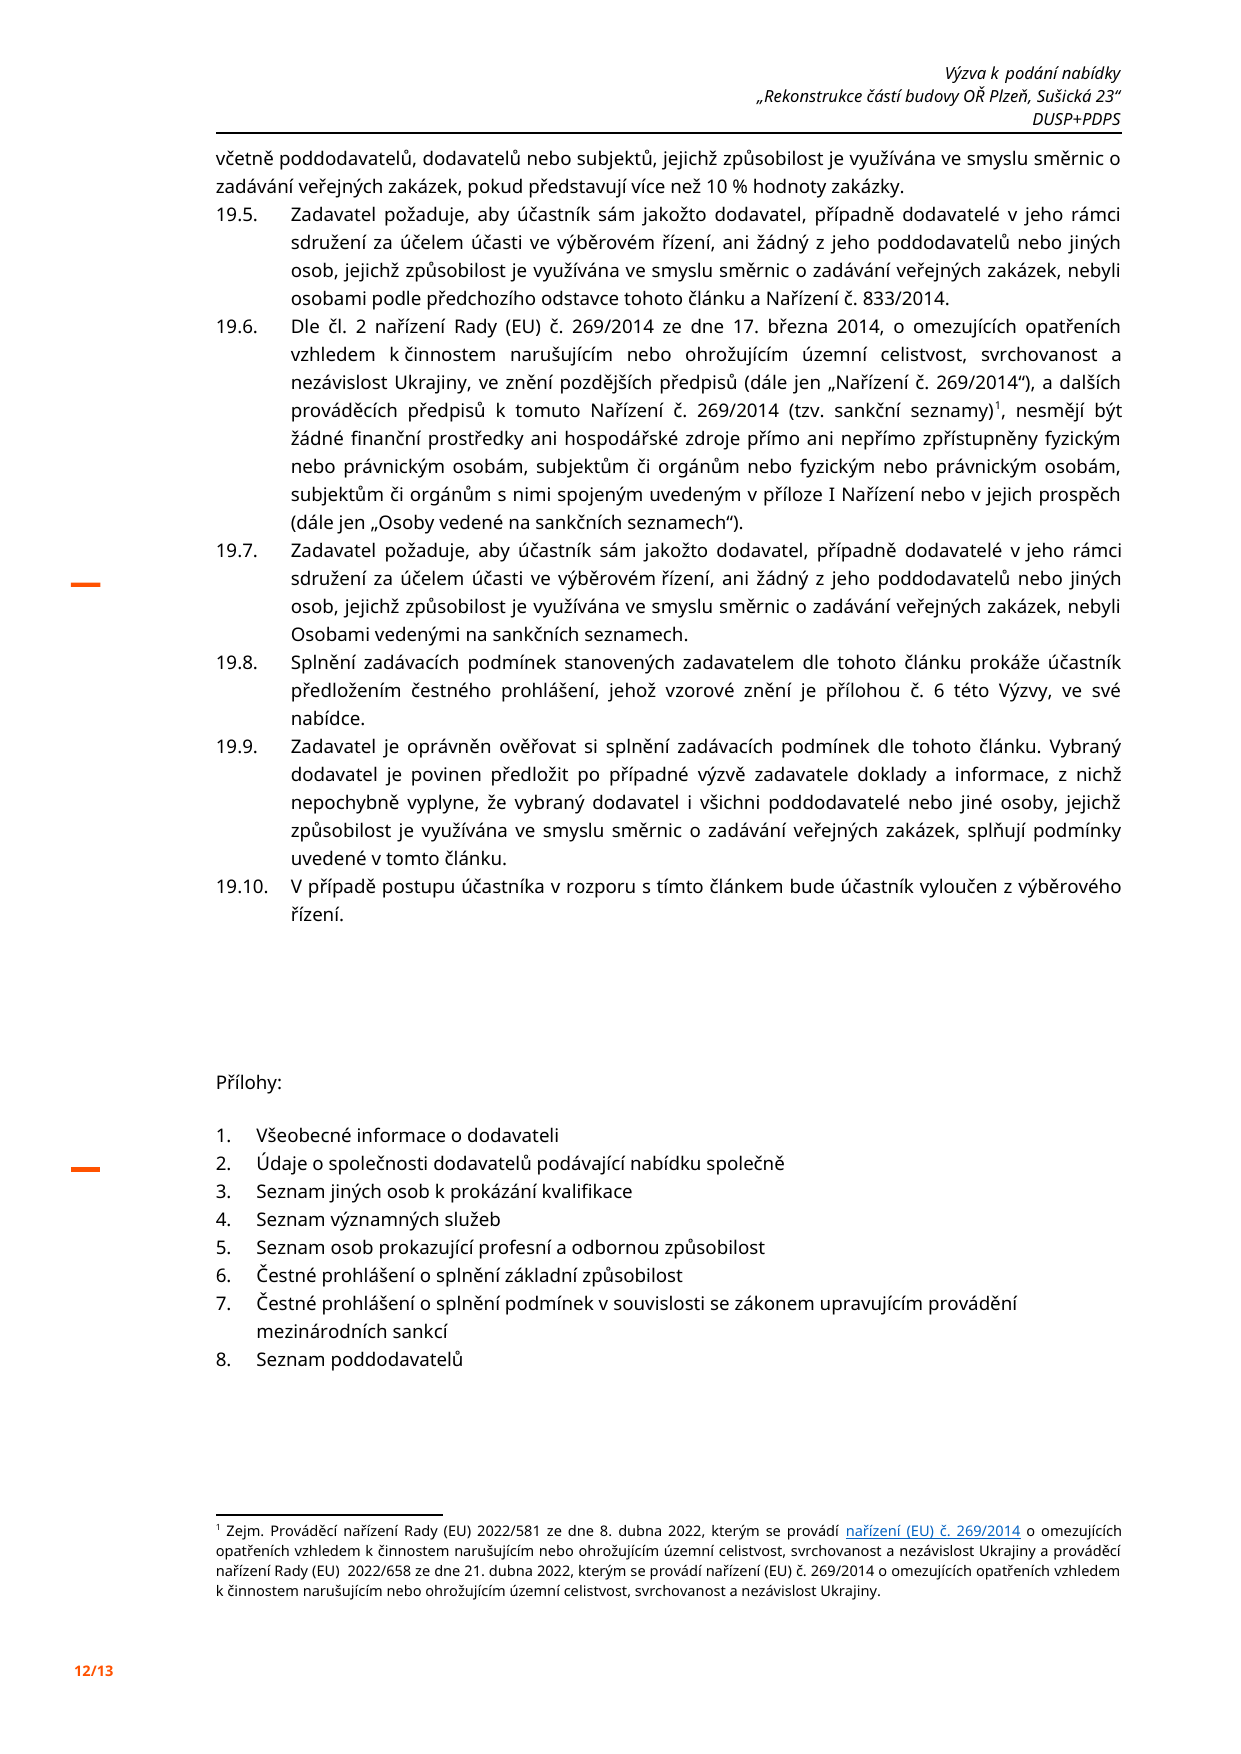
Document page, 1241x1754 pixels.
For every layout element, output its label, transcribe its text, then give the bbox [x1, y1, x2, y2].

list Zadavatel požaduje, aby účastník sám jakožto dodavatel, případně dodavatelé v jeho rámci sdružení za účelem účasti ve výběrovém řízení, ani žádný z jeho poddodavatelů nebo jiných osob, jejichž způsobilost je využívána ve smyslu směrnic o zadávání veřejných zakázek, nebyli osobami podle předchozího odstavce tohoto článku a Nařízení č. 833/2014. [216, 201, 1122, 311]
list Seznam osob prokazující profesní a odbornou způsobilost [216, 1234, 1122, 1260]
list Splnění zadávacích podmínek stanovených zadavatelem dle tohoto článku prokáže účastník předložením čestného prohlášení, jehož vzorové znění je přílohou č. 6 této Výzvy, ve své nabídce. [216, 649, 1122, 731]
list Čestné prohlášení o splnění základní způsobilost [216, 1262, 1122, 1288]
text včetně poddodavatelů, dodavatelů nebo subjektů, jejichž způsobilost je využívána ve smyslu směrnic o zadávání veřejných zakázek, pokud představují více než 10 % hodnoty zakázky. [216, 145, 1122, 199]
list Seznam jiných osob k prokázání kvalifikace [216, 1178, 1122, 1204]
list Údaje o společnosti dodavatelů podávající nabídku společně [216, 1150, 1122, 1176]
list Zadavatel je oprávněn ověřovat si splnění zadávacích podmínek dle tohoto článku. Vybraný dodavatel je povinen předložit po případné výzvě zadavatele doklady a informace, z nichž nepochybně vyplyne, že vybraný dodavatel i všichni poddodavatelé nebo jiné osoby, jejichž způsobilost je využívána ve smyslu směrnic o zadávání veřejných zakázek, splňují podmínky uvedené v tomto článku. [216, 733, 1122, 871]
text Přílohy: [216, 1069, 1122, 1095]
list Dle čl. 2 nařízení Rady (EU) č. 269/2014 ze dne 17. března 2014, o omezujících opatřeních vzhledem k činnostem narušujícím nebo ohrožujícím územní celistvost, svrchovanost a nezávislost Ukrajiny, ve znění pozdějších předpisů (dále jen „Nařízení č. 269/2014“), a dalších prováděcích předpisů k tomuto Nařízení č. 269/2014 (tzv. sankční seznamy), nesmějí být žádné finanční prostředky ani hospodářské zdroje přímo ani nepřímo zpřístupněny fyzickým nebo právnickým osobám, subjektům či orgánům nebo fyzickým nebo právnickým osobám, subjektům či orgánům s nimi spojeným uvedeným v příloze I Nařízení nebo v jejich prospěch (dále jen „Osoby vedené na sankčních seznamech“). [216, 313, 1122, 535]
list Všeobecné informace o dodavateli [216, 1122, 1122, 1148]
list Seznam významných služeb [216, 1206, 1122, 1232]
list Čestné prohlášení o splnění podmínek v souvislosti se zákonem upravujícím provádění mezinárodních sankcí [216, 1290, 1122, 1344]
list Zadavatel požaduje, aby účastník sám jakožto dodavatel, případně dodavatelé v jeho rámci sdružení za účelem účasti ve výběrovém řízení, ani žádný z jeho poddodavatelů nebo jiných osob, jejichž způsobilost je využívána ve smyslu směrnic o zadávání veřejných zakázek, nebyli Osobami vedenými na sankčních seznamech. [216, 537, 1122, 647]
list Seznam poddodavatelů [216, 1346, 1122, 1372]
list V případě postupu účastníka v rozporu s tímto článkem bude účastník vyloučen z výběrového řízení. [216, 874, 1122, 927]
